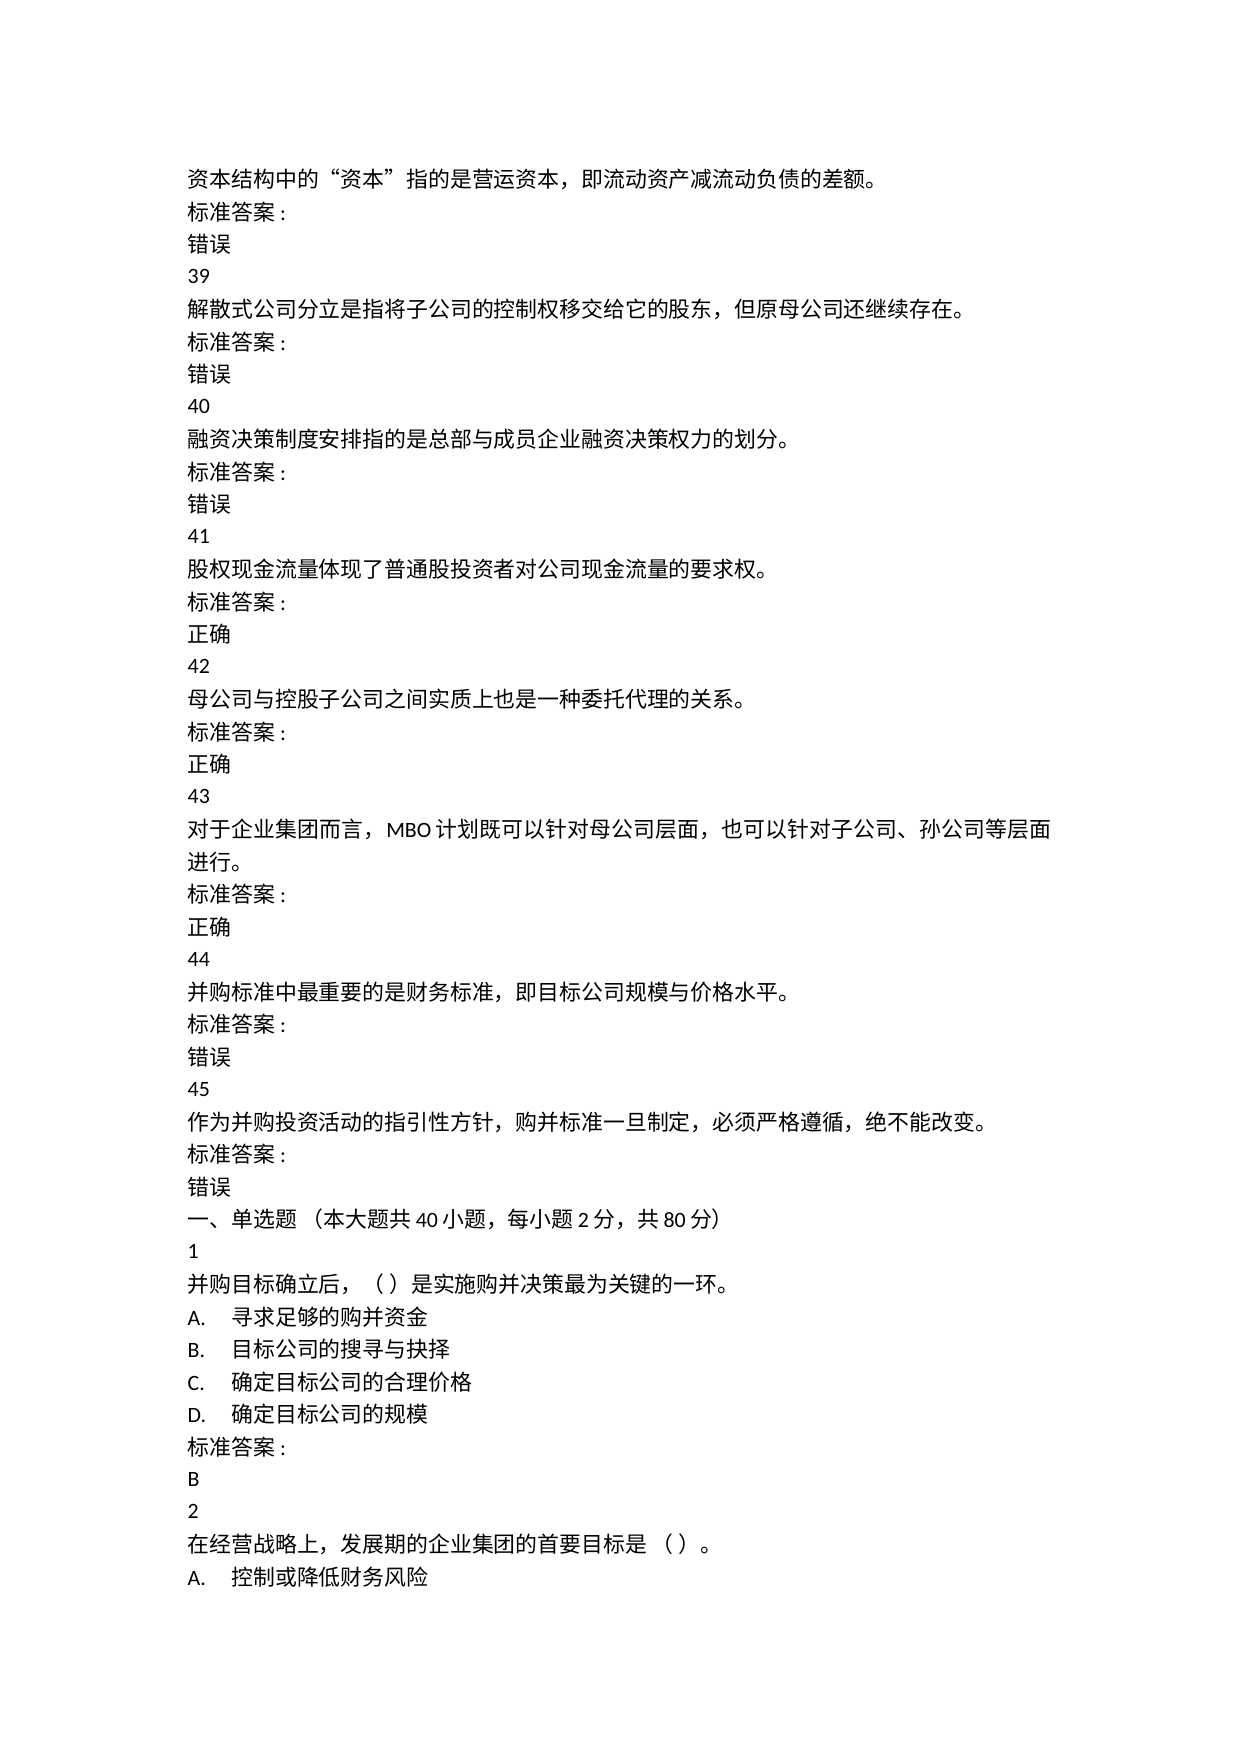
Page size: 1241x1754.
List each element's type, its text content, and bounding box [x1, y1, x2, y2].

text 在经营战略上，发展期的企业集团的首要目标是 （ ）。 [187, 1527, 1053, 1559]
text B. 目标公司的搜寻与抉择 [187, 1332, 1053, 1364]
text 41 [187, 519, 1053, 552]
text 标准答案 : [187, 454, 1053, 487]
text 并购目标确立后，（ ）是实施购并决策最为关键的一环。 [187, 1267, 1053, 1299]
text 并购标准中最重要的是财务标准，即目标公司规模与价格水平。 [187, 974, 1053, 1007]
text 错误 [187, 1169, 1053, 1202]
text B [187, 1462, 1053, 1494]
text 标准答案 : [187, 584, 1053, 617]
text 标准答案 : [187, 1429, 1053, 1462]
text 一、单选题 （本大题共40小题，每小题2分，共80分） [187, 1202, 1053, 1234]
text 作为并购投资活动的指引性方针，购并标准一旦制定，必须严格遵循，绝不能改变。 [187, 1104, 1053, 1137]
text 标准答案 : [187, 324, 1053, 357]
text A. 控制或降低财务风险 [187, 1559, 1053, 1592]
text 42 [187, 649, 1053, 682]
text 母公司与控股子公司之间实质上也是一种委托代理的关系。 [187, 682, 1053, 714]
text 解散式公司分立是指将子公司的控制权移交给它的股东，但原母公司还继续存在。 [187, 292, 1053, 324]
text 错误 [187, 1039, 1053, 1072]
text 正确 [187, 617, 1053, 649]
text 标准答案 : [187, 1007, 1053, 1039]
text C. 确定目标公司的合理价格 [187, 1364, 1053, 1397]
text 错误 [187, 227, 1053, 259]
text 错误 [187, 487, 1053, 519]
text 正确 [187, 747, 1053, 779]
text 标准答案 : [187, 1137, 1053, 1169]
text 2 [187, 1494, 1053, 1527]
text 1 [187, 1234, 1053, 1267]
text 正确 [187, 909, 1053, 942]
text 错误 [187, 357, 1053, 389]
text 40 [187, 389, 1053, 422]
text 标准答案 : [187, 714, 1053, 747]
text 对于企业集团而言，MBO计划既可以针对母公司层面，也可以针对子公司、孙公司等层面进行。 [187, 812, 1053, 877]
text 融资决策制度安排指的是总部与成员企业融资决策权力的划分。 [187, 422, 1053, 454]
text 标准答案 : [187, 194, 1053, 227]
text 45 [187, 1072, 1053, 1104]
text 44 [187, 942, 1053, 974]
text 标准答案 : [187, 877, 1053, 909]
text 股权现金流量体现了普通股投资者对公司现金流量的要求权。 [187, 552, 1053, 584]
text D. 确定目标公司的规模 [187, 1397, 1053, 1429]
text 39 [187, 259, 1053, 292]
text A. 寻求足够的购并资金 [187, 1299, 1053, 1332]
text 资本结构中的“资本”指的是营运资本，即流动资产减流动负债的差额。 [187, 162, 1053, 194]
text 43 [187, 779, 1053, 812]
